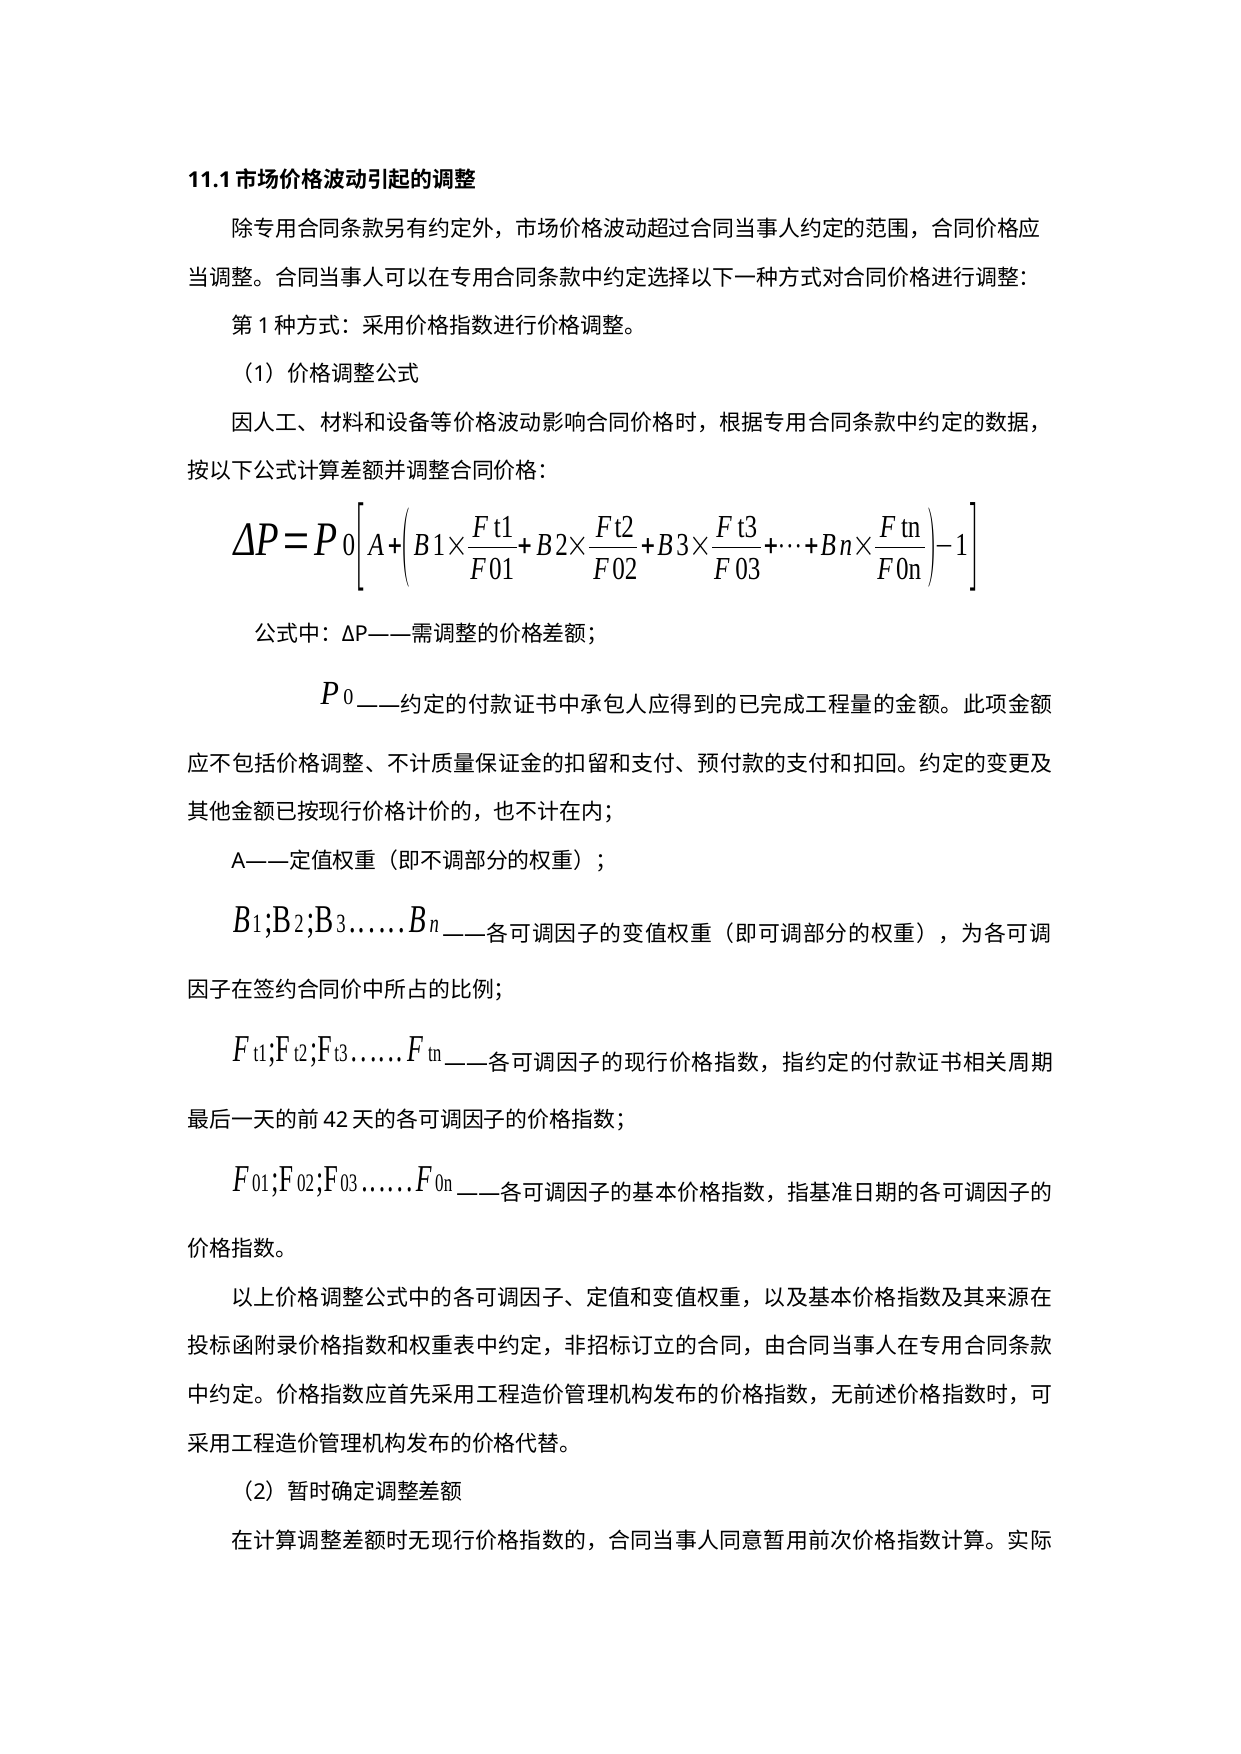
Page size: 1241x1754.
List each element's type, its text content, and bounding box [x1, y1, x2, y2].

text ——各可调因子的基本价格指数，指基准日期的各可调因子的价格指数。 [187, 1150, 1053, 1263]
text 因人工、材料和设备等价格波动影响合同价格时，根据专用合同条款中约定的数据，按以下公式计算差额并调整合同价格： [187, 404, 1053, 485]
text 11.1市场价格波动引起的调整 [187, 162, 1053, 194]
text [187, 1522, 1053, 1555]
text 除专用合同条款另有约定外，市场价格波动超过合同当事人约定的范围，合同价格应当调整。合同当事人可以在专用合同条款中约定选择以下一种方式对合同价格进行调整： [187, 210, 1053, 292]
text ——约定的付款证书中承包人应得到的已完成工程量的金额。此项金额应不包括价格调整、不计质量保证金的扣留和支付、预付款的支付和扣回。约定的变更及其他金额已按现行价格计价的，也不计在内； [187, 664, 1053, 826]
text ——各可调因子的现行价格指数，指约定的付款证书相关周期最后一天的前42天的各可调因子的价格指数； [187, 1020, 1053, 1134]
text A——定值权重（即不调部分的权重）； [187, 842, 1053, 875]
text （2）暂时确定调整差额 [187, 1474, 1053, 1506]
text ——各可调因子的变值权重（即可调部分的权重），为各可调因子在签约合同价中所占的比例； [187, 891, 1053, 1004]
text （1）价格调整公式 [187, 356, 1053, 388]
text 以上价格调整公式中的各可调因子、定值和变值权重，以及基本价格指数及其来源在投标函附录价格指数和权重表中约定，非招标订立的合同，由合同当事人在专用合同条款中约定。价格指数应首先采用工程造价管理机构发布的价格指数，无前述价格指数时，可采用工程造价管理机构发布的价格代替。 [187, 1279, 1053, 1458]
text 第1种方式：采用价格指数进行价格调整。 [187, 307, 1053, 340]
text 公式中：ΔP——需调整的价格差额； [187, 616, 1053, 648]
